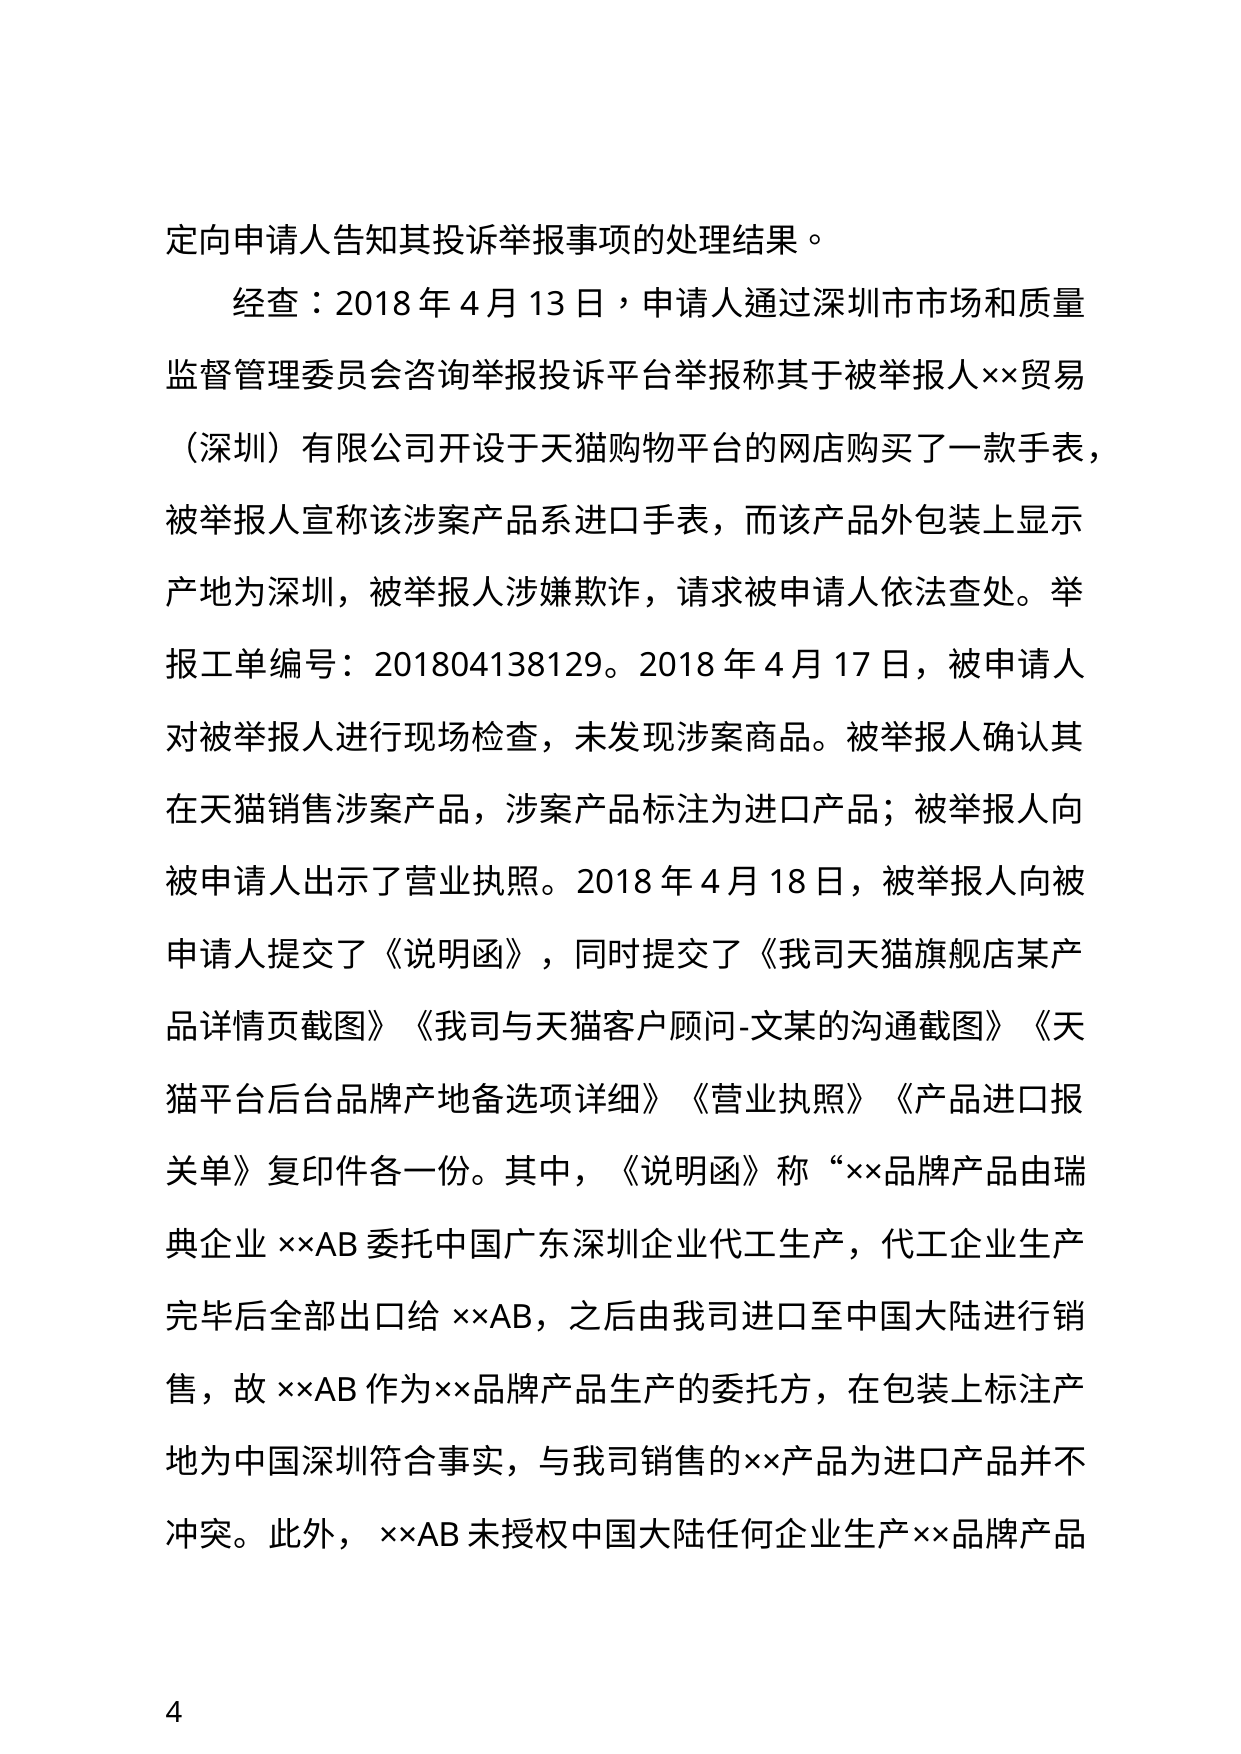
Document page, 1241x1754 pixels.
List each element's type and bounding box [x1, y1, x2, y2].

text [165, 221, 1087, 260]
text [165, 279, 1087, 1556]
